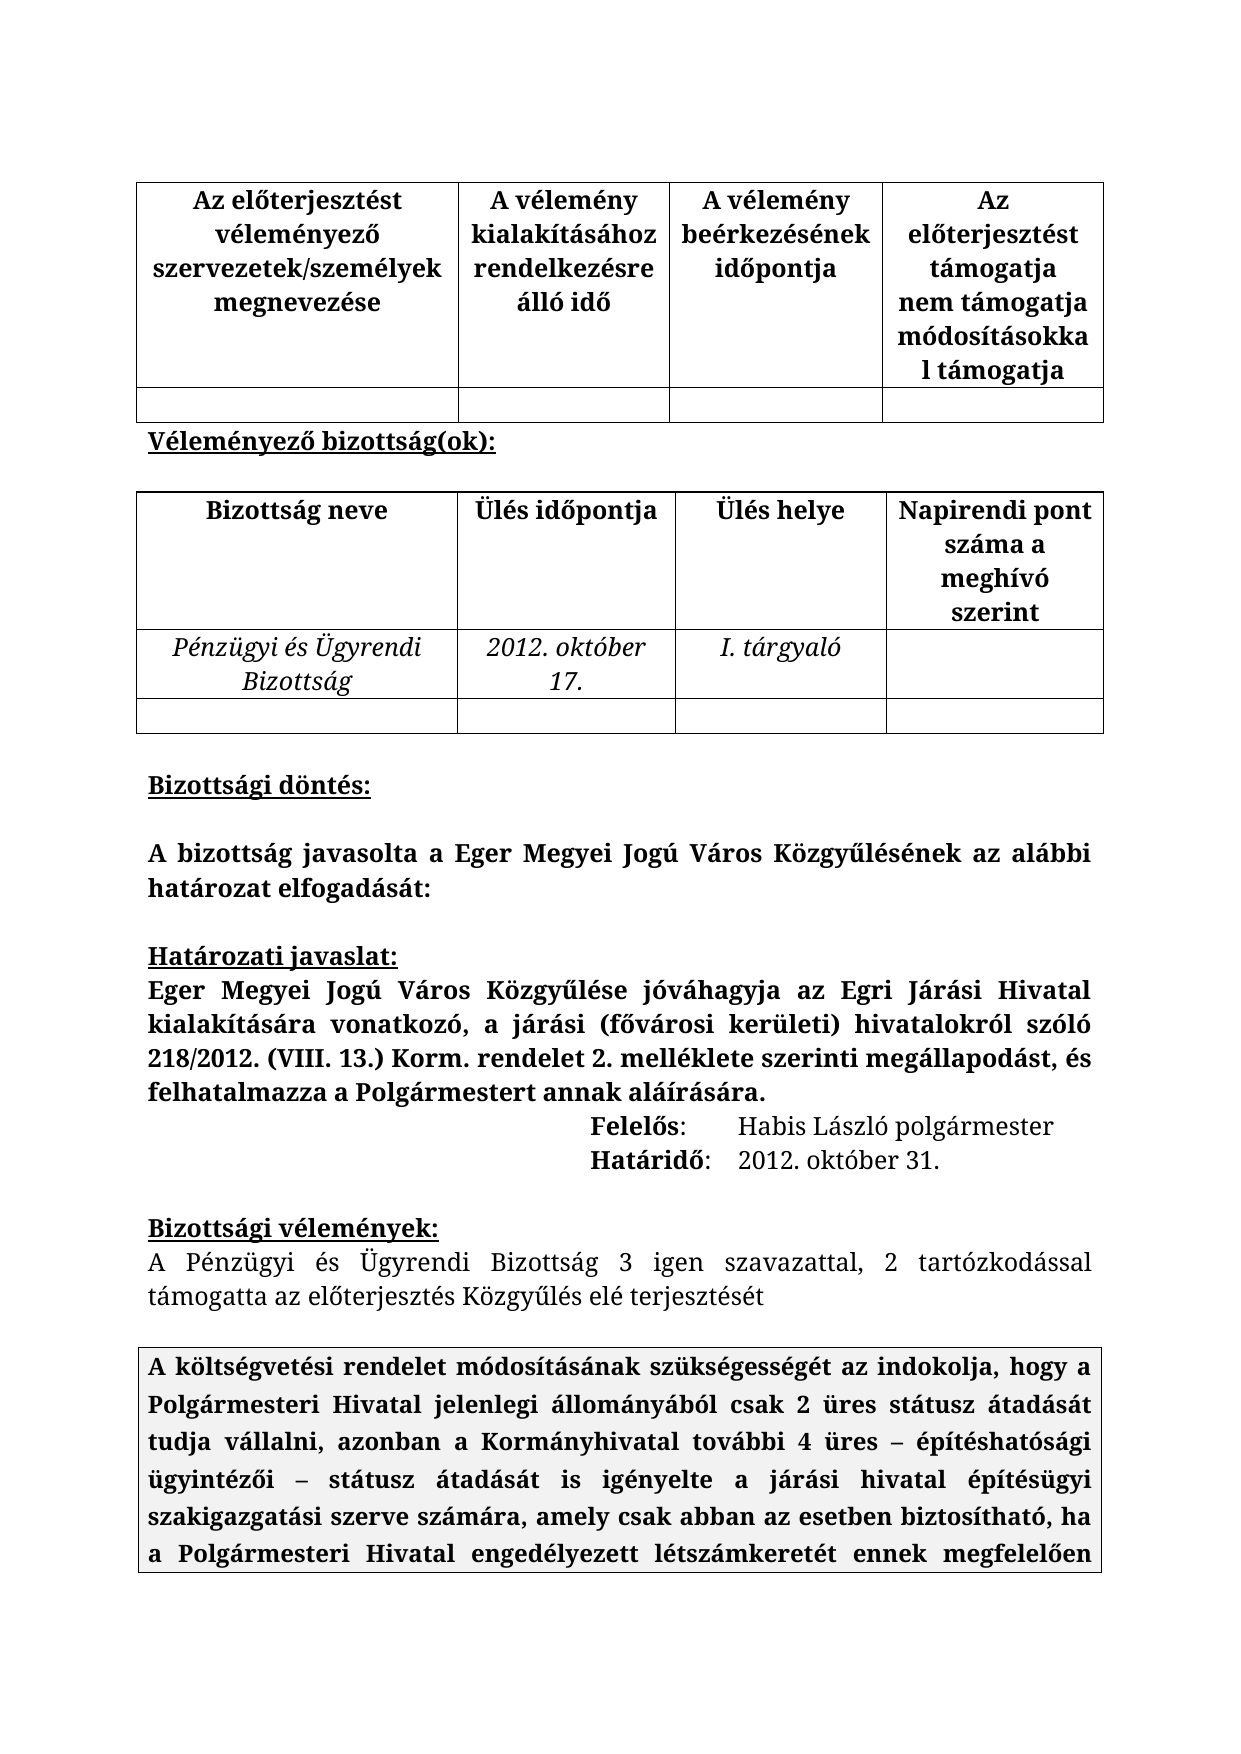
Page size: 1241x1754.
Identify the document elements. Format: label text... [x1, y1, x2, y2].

table_header Ülés időpontja [458, 493, 675, 629]
table_cell Pénzügyi és Ügyrendi Bizottság [137, 630, 457, 698]
table_header Az előterjesztést támogatja nem támogatja módosításokkal támogatja [883, 183, 1103, 387]
table_cell [887, 699, 1103, 733]
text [139, 1348, 1101, 1572]
table_cell [459, 388, 669, 422]
text Véleményező bizottság(ok): [148, 423, 1093, 457]
table_header A vélemény beérkezésének időpontja [670, 183, 882, 387]
table_header Ülés helye [676, 493, 886, 629]
table_header A vélemény kialakításához rendelkezésre álló idő [459, 183, 669, 387]
table_header Az előterjesztést véleményező szervezetek/személyek megnevezése [137, 183, 458, 387]
table_cell [887, 630, 1103, 698]
table_header Bizottság neve [137, 493, 457, 629]
table_header Napirendi pont száma a meghívó szerint [887, 493, 1103, 629]
table_cell [137, 699, 457, 733]
table_cell [670, 388, 882, 422]
table_cell I. tárgyaló [676, 630, 886, 698]
text A Pénzügyi és Ügyrendi Bizottság 3 igen szavazattal, 2 tartózkodással támogatta az előterjesztés Közgyűlés elé terjesztését [148, 1245, 1093, 1313]
text Eger Megyei Jogú Város Közgyűlése jóváhagyja az Egri Járási Hivatal kialakítására vonatkozó, a járási (fővárosi kerületi) hivatalokról szóló 218/2012. (VIII. 13.) Korm. rendelet 2. melléklete szerinti megállapodást, és felhatalmazza a Polgármestert annak aláírására. [148, 972, 1093, 1109]
text Felelős: Habis László polgármester [590, 1109, 1093, 1143]
text Bizottsági döntés: [148, 768, 1093, 802]
table_cell [137, 388, 458, 422]
text Határidő: 2012. október 31. [516, 1143, 1093, 1177]
text Bizottsági vélemények: [148, 1211, 1093, 1245]
text A bizottság javasolta a Eger Megyei Jogú Város Közgyűlésének az alábbi határozat elfogadását: [148, 836, 1093, 904]
table_cell 2012. október 17. [458, 630, 675, 698]
table_cell [676, 699, 886, 733]
text Határozati javaslat: [148, 938, 1093, 972]
table_cell [458, 699, 675, 733]
table_cell [883, 388, 1103, 422]
